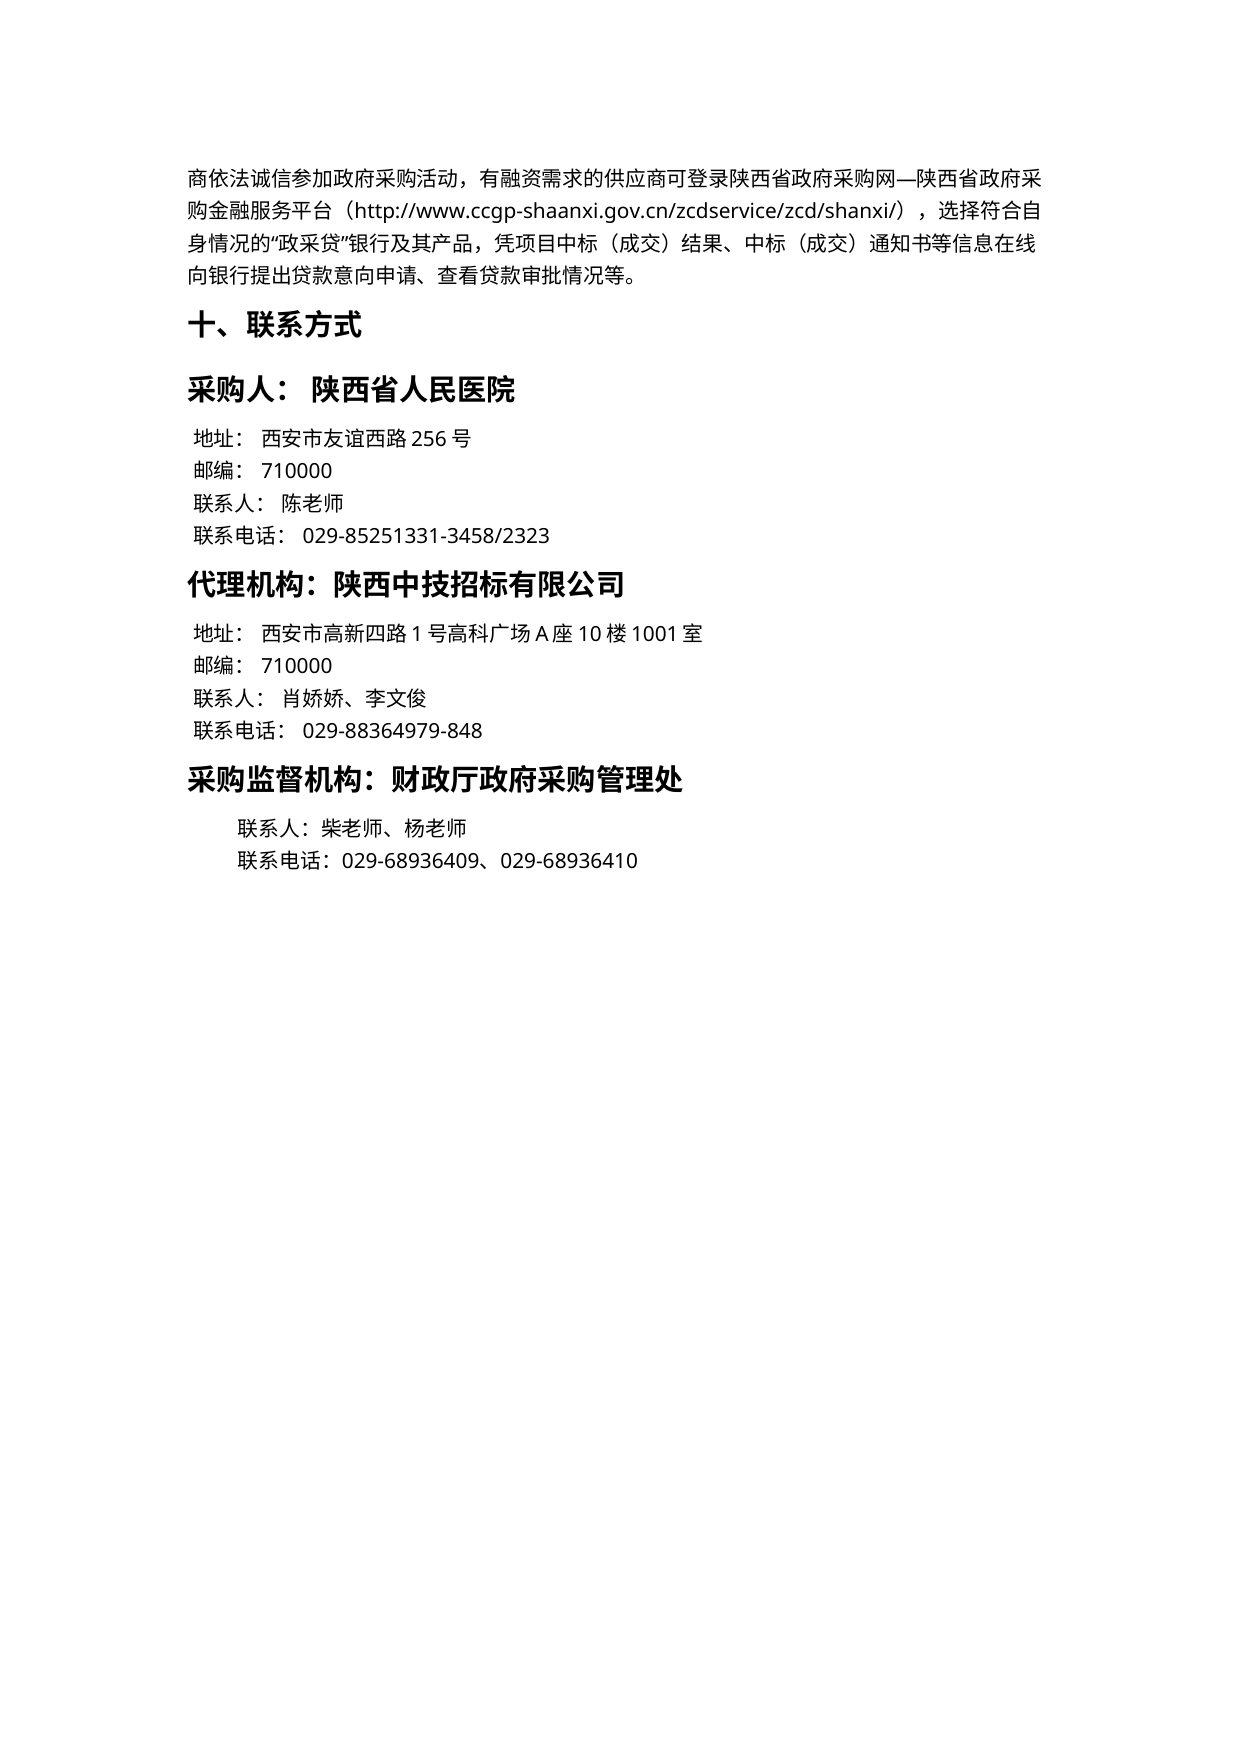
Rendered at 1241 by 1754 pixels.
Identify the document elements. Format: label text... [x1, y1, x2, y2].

text 代理机构：陕西中技招标有限公司 [187, 552, 1053, 617]
text 联系人： 肖娇娇、李文俊 [187, 682, 1053, 714]
text 联系人：柴老师、杨老师 [187, 812, 1053, 844]
text 地址： 西安市高新四路1号高科广场A座10楼1001室 [187, 617, 1053, 649]
text 邮编： 710000 [187, 454, 1053, 487]
text 采购人： 陕西省人民医院 [187, 357, 1053, 422]
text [187, 162, 1053, 292]
text 邮编： 710000 [187, 649, 1053, 682]
text 联系电话： 029-85251331-3458/2323 [187, 519, 1053, 552]
text 采购监督机构：财政厅政府采购管理处 [187, 747, 1053, 812]
text 联系人： 陈老师 [187, 487, 1053, 519]
text 联系电话： 029-88364979-848 [187, 714, 1053, 747]
text 联系电话：029-68936409、029-68936410 [187, 844, 1053, 877]
text 地址： 西安市友谊西路256号 [187, 422, 1053, 454]
text 十、联系方式 [187, 292, 1053, 357]
